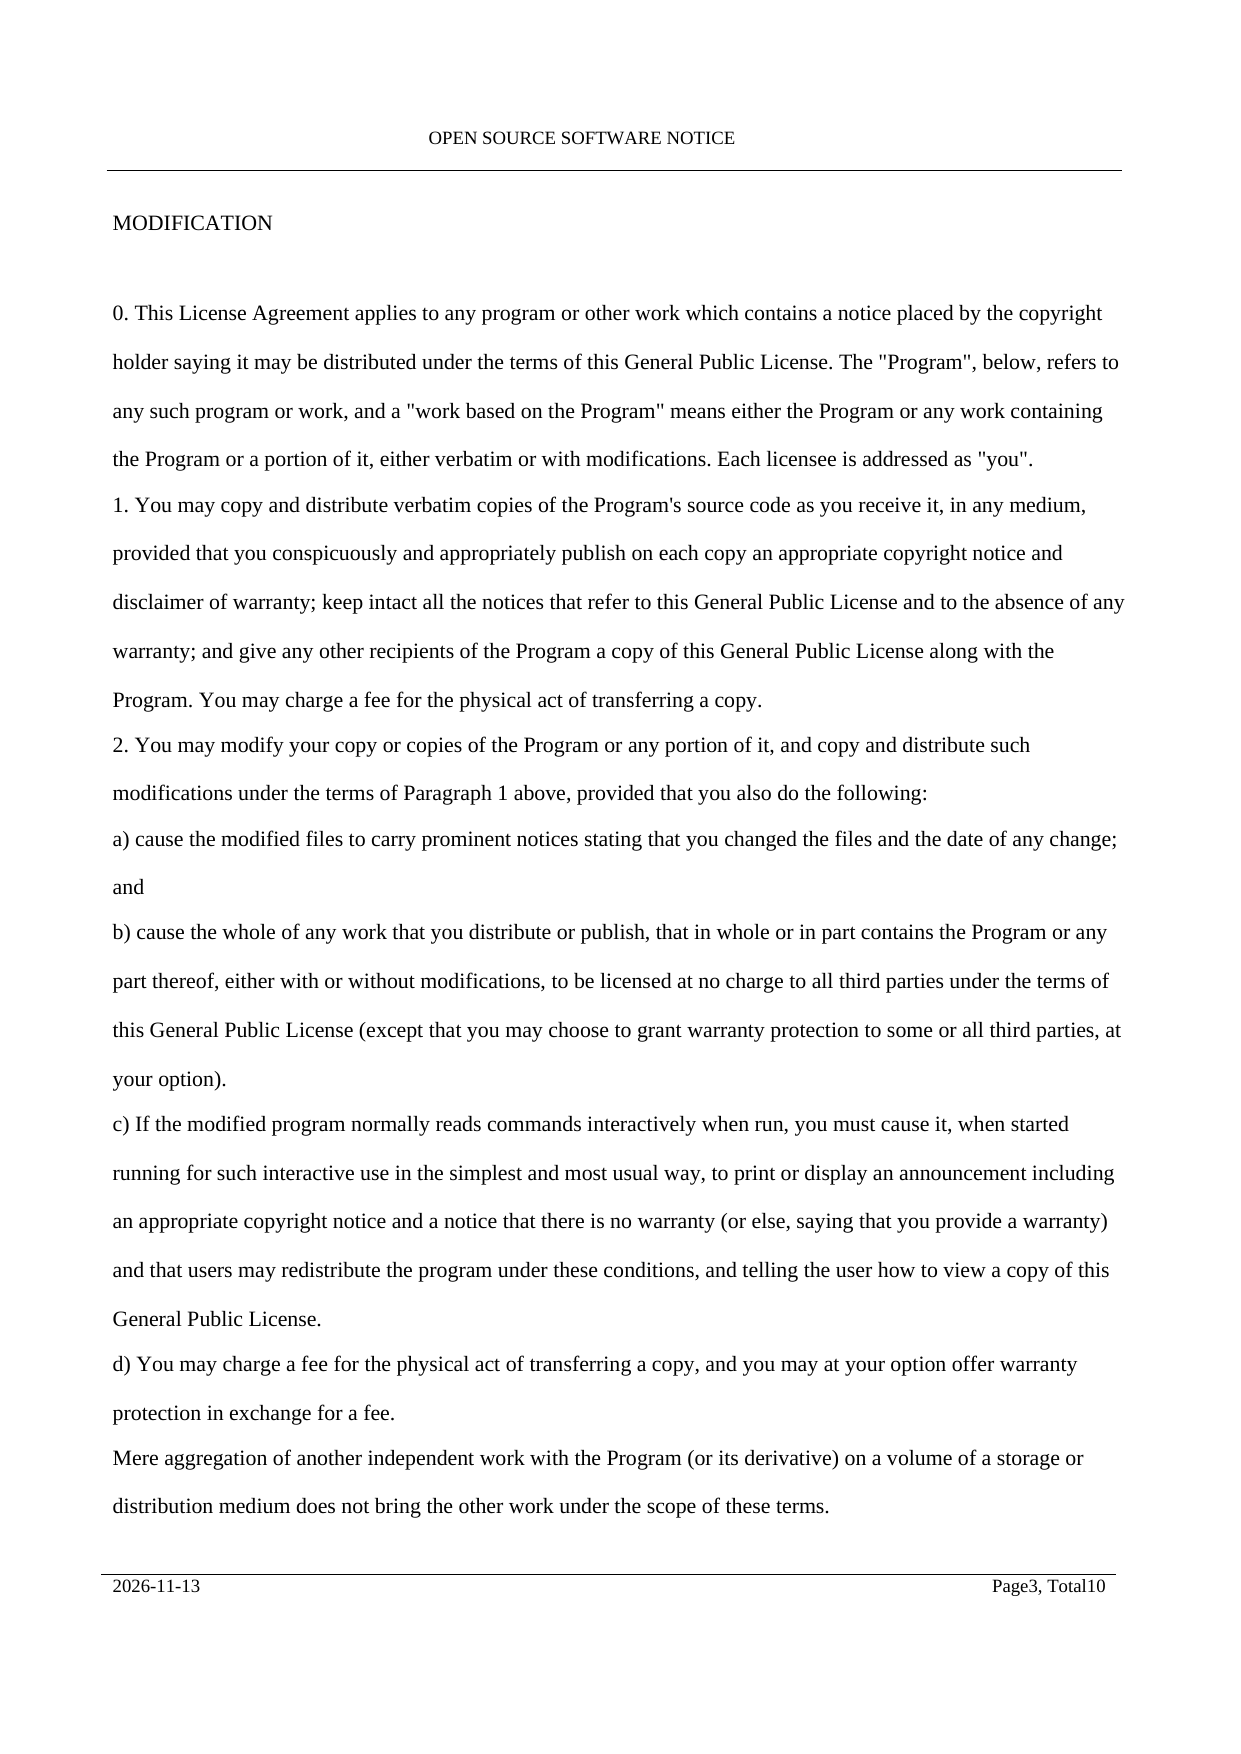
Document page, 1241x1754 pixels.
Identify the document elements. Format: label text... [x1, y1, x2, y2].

text d) You may charge a fee for the physical act of transferring a copy, and you may at your option offer warranty protection in exchange for a fee. [112, 1347, 1128, 1428]
text 2. You may modify your copy or copies of the Program or any portion of it, and copy and distribute such modifications under the terms of Paragraph 1 above, provided that you also do the following: [112, 728, 1128, 809]
text 1. You may copy and distribute verbatim copies of the Program's source code as you receive it, in any medium, provided that you conspicuously and appropriately publish on each copy an appropriate copyright notice and disclaimer of warranty; keep intact all the notices that refer to this General Public License and to the absence of any warranty; and give any other recipients of the Program a copy of this General Public License along with the Program. You may charge a fee for the physical act of transferring a copy. [112, 488, 1128, 715]
text Mere aggregation of another independent work with the Program (or its derivative) on a volume of a storage or distribution medium does not bring the other work under the scope of these terms. [112, 1441, 1128, 1522]
text a) cause the modified files to carry prominent notices stating that you changed the files and the date of any change; and [112, 822, 1128, 903]
text b) cause the whole of any work that you distribute or publish, that in whole or in part contains the Program or any part thereof, either with or without modifications, to be licensed at no charge to all third parties under the terms of this General Public License (except that you may choose to grant warranty protection to some or all third parties, at your option). [112, 916, 1128, 1094]
text c) If the modified program normally reads commands interactively when run, you must cause it, when started running for such interactive use in the simplest and most usual way, to print or display an announcement including an appropriate copyright notice and a notice that there is no warranty (or else, saying that you provide a warranty) and that users may redistribute the program under these conditions, and telling the user how to view a copy of this General Public License. [112, 1107, 1128, 1334]
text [112, 206, 1128, 239]
text 0. This License Agreement applies to any program or other work which contains a notice placed by the copyright holder saying it may be distributed under the terms of this General Public License. The "Program", below, refers to any such program or work, and a "work based on the Program" means either the Program or any work containing the Program or a portion of it, either verbatim or with modifications. Each licensee is addressed as "you". [112, 297, 1128, 475]
